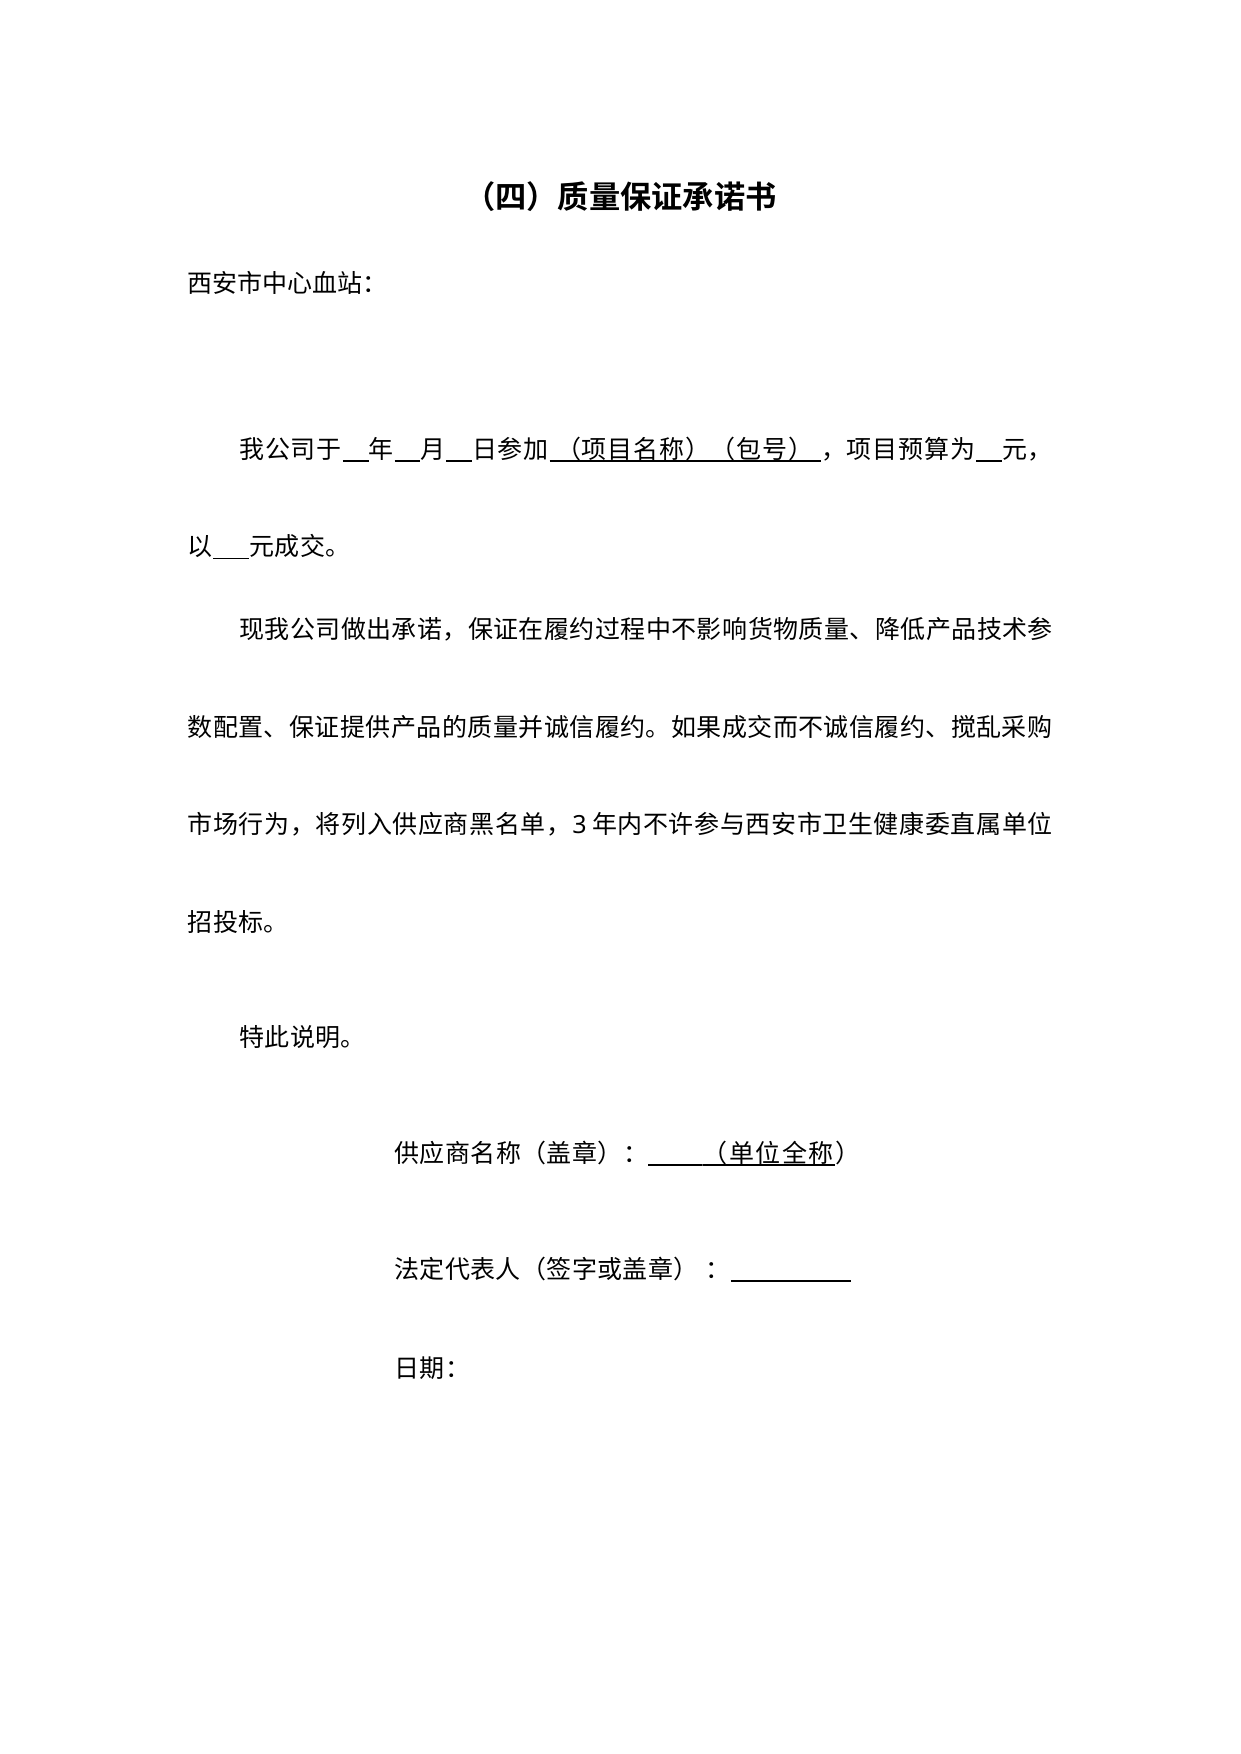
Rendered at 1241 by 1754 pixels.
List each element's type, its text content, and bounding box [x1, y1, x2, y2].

text 法定代表人（签字或盖章） ： [187, 1235, 1053, 1300]
text 供应商名称（盖章）： （单位全称） [187, 1119, 1053, 1184]
text 特此说明。 [187, 1003, 1053, 1068]
text （四）质量保证承诺书 [187, 162, 1053, 227]
text 现我公司做出承诺，保证在履约过程中不影响货物质量、降低产品技术参数配置、保证提供产品的质量并诚信履约。如果成交而不诚信履约、搅乱采购市场行为，将列入供应商黑名单，3年内不许参与西安市卫生健康委直属单位招投标。 [187, 595, 1053, 953]
text 日期： [187, 1334, 1053, 1399]
text 我公司于 年 月 日参加 （项目名称）（包号） ，项目预算为 元，以 元成交。 [187, 415, 1053, 577]
list 西安市中心血站： [187, 249, 1044, 314]
